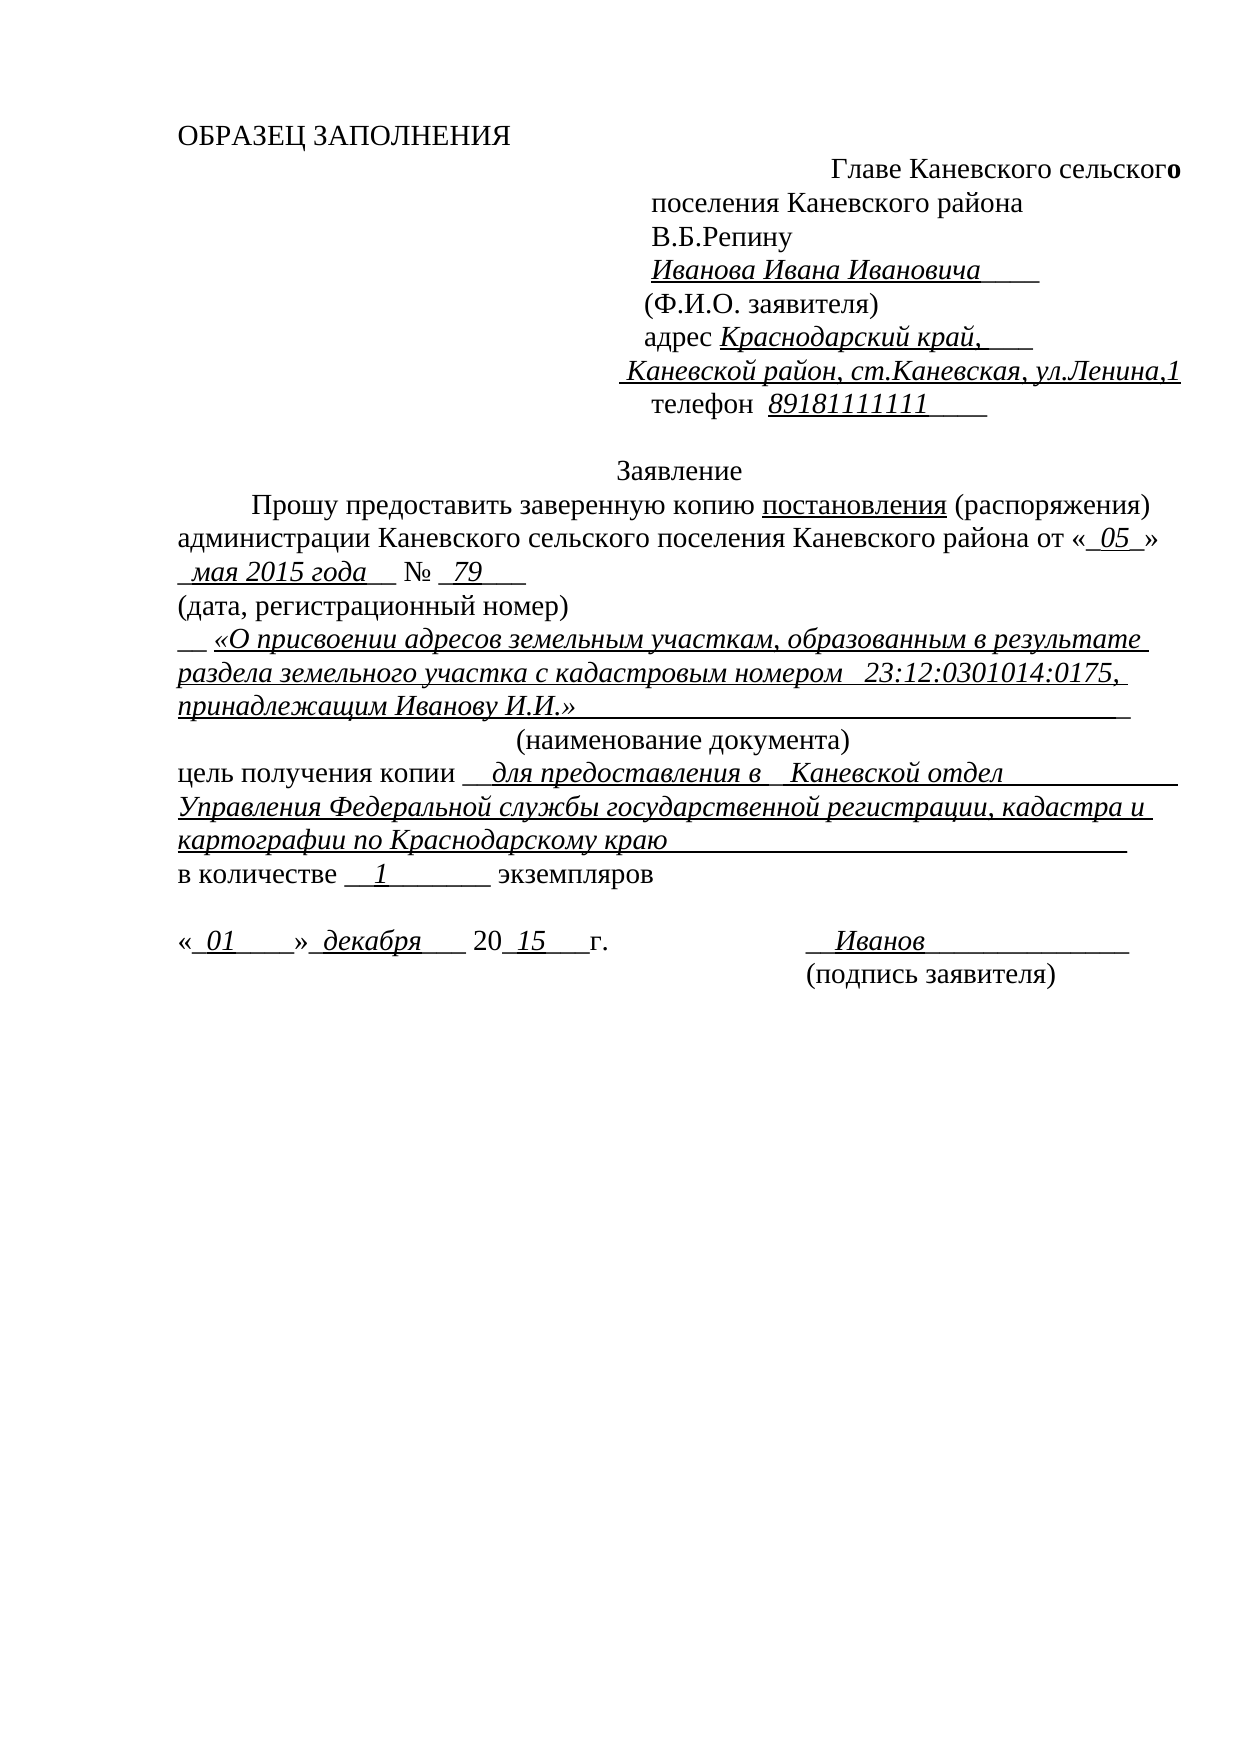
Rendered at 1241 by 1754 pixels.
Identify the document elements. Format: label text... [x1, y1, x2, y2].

text __ «О присвоении адресов земельным участкам, образованным в результате раздела земельного участка с кадастровым номером 23:12:0301014:0175, принадлежащим Иванову И.И.»______________________________________ [177, 621, 1181, 722]
text цель получения копии __для предоставления в _ Каневской отдел________ Управления Федеральной службы государственной регистрации, кадастра и картографии по Краснодарскому краю _______________________________ [177, 755, 1181, 856]
text Каневской район, ст.Каневская, ул.Ленина,1 [177, 353, 1181, 386]
text поселения Каневского района [177, 185, 1181, 219]
text ОБРАЗЕЦ ЗАПОЛНЕНИЯ [177, 118, 1181, 152]
text Заявление [177, 453, 1181, 487]
text Иванова Ивана Ивановича____ [177, 252, 1181, 286]
text «_01____»_декабря___ 20_15___г. __Иванов______________ [177, 923, 1181, 957]
text адрес Краснодарский край, ___ [177, 319, 1181, 353]
text Главе Каневского сельского [177, 152, 1181, 185]
text (дата, регистрационный номер) [177, 588, 1181, 621]
text Прошу предоставить заверенную копию постановления (распоряжения) администрации Каневского сельского поселения Каневского района от «_05_» _мая 2015 года__ № _79___ [177, 487, 1181, 588]
text (подпись заявителя) [177, 957, 1181, 990]
text В.Б.Репину [177, 219, 1181, 252]
text телефон 89181111111____ [177, 386, 1181, 420]
text в количестве __1_______ экземпляров [177, 856, 1181, 889]
text (наименование документа) [177, 722, 1181, 755]
text (Ф.И.О. заявителя) [177, 286, 1181, 319]
